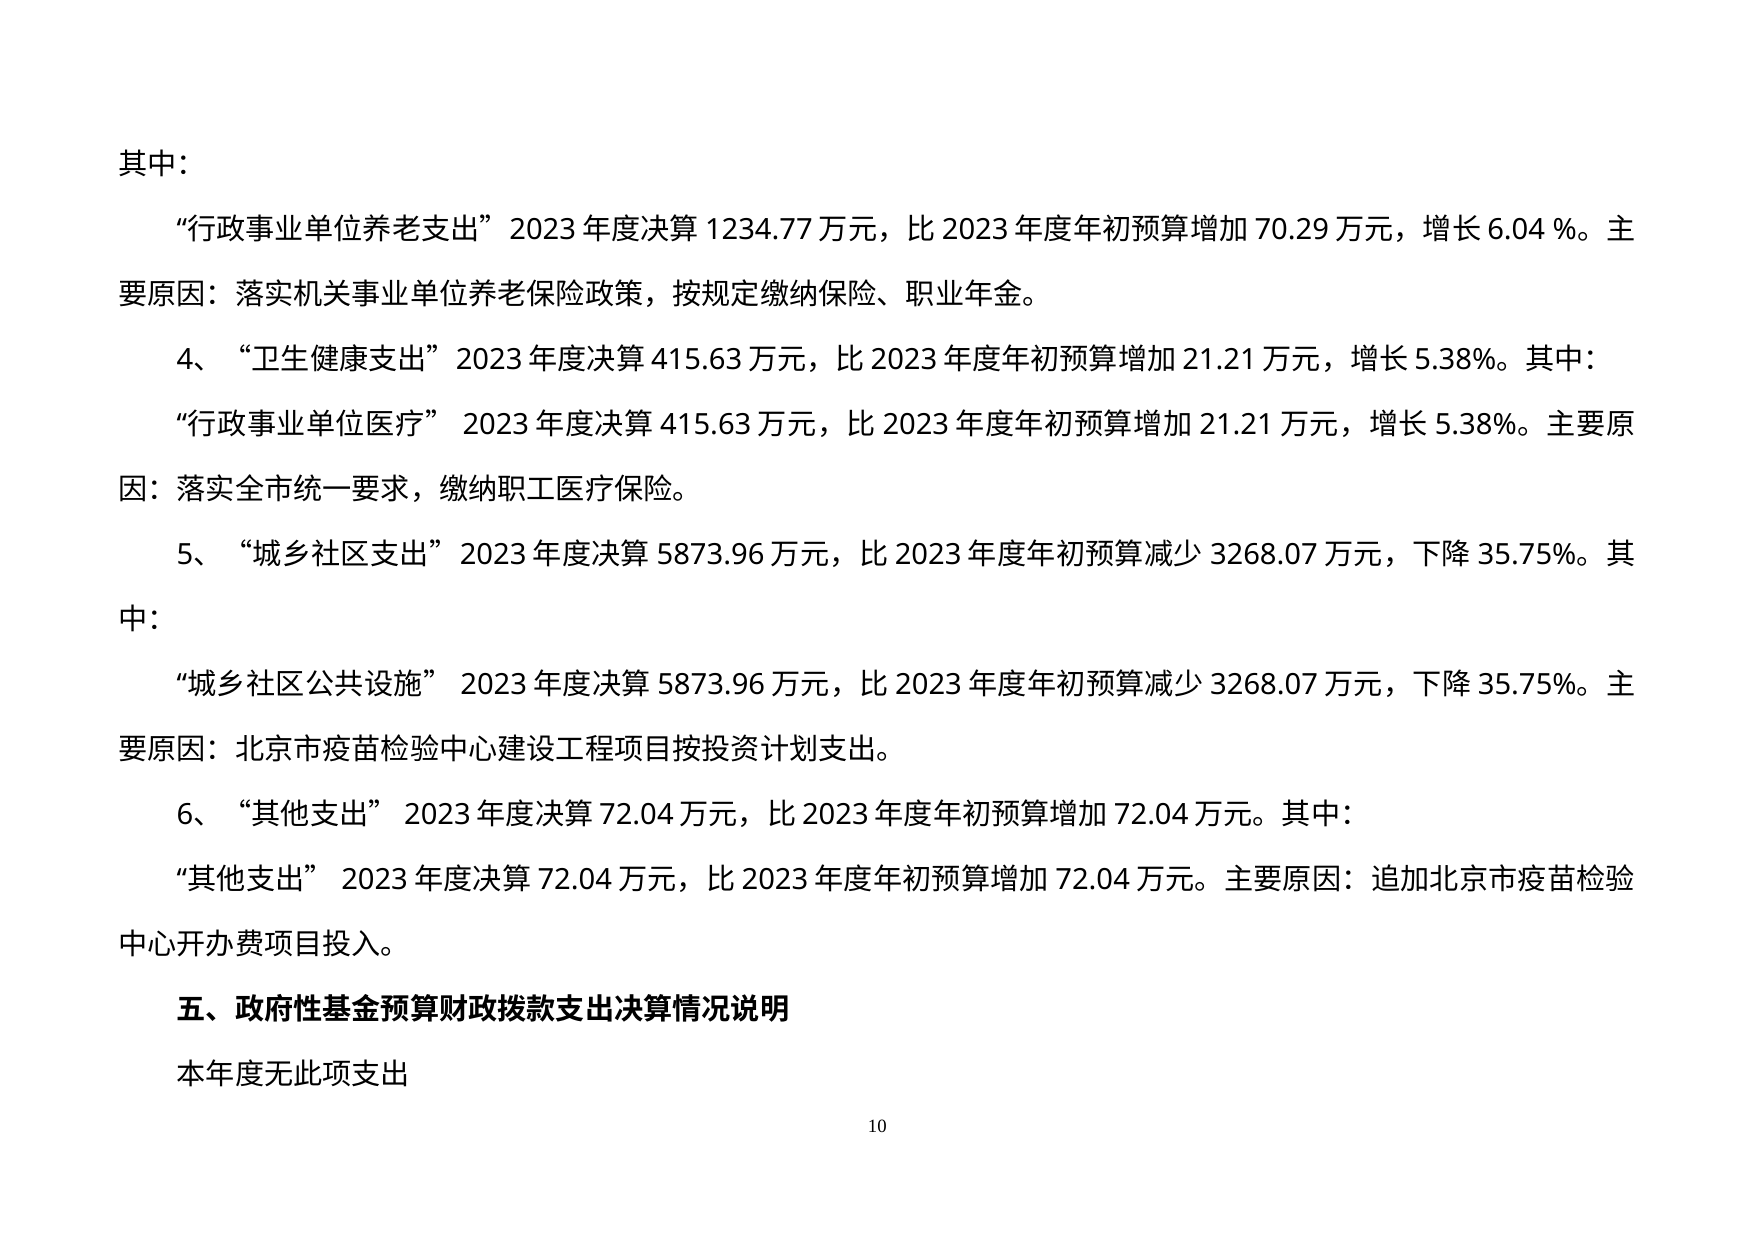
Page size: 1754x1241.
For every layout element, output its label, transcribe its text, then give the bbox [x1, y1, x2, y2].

text 五、政府性基金预算财政拨款支出决算情况说明 [118, 974, 1636, 1039]
text “行政事业单位医疗” 2023年度决算415.63万元，比2023年度年初预算增加21.21万元，增长5.38%。主要原因：落实全市统一要求，缴纳职工医疗保险。 [118, 389, 1636, 519]
text 4、“卫生健康支出”2023年度决算415.63万元，比2023年度年初预算增加21.21万元，增长5.38%。其中： [118, 324, 1636, 389]
text “城乡社区公共设施” 2023年度决算5873.96万元，比2023年度年初预算减少3268.07万元，下降35.75%。主要原因：北京市疫苗检验中心建设工程项目按投资计划支出。 [118, 649, 1636, 779]
text “其他支出” 2023年度决算72.04万元，比2023年度年初预算增加72.04万元。主要原因：追加北京市疫苗检验中心开办费项目投入。 [118, 844, 1636, 974]
text 本年度无此项支出 [118, 1039, 1636, 1104]
text “行政事业单位养老支出”2023年度决算1234.77万元，比2023年度年初预算增加70.29万元，增长6.04 %。主要原因：落实机关事业单位养老保险政策，按规定缴纳保险、职业年金。 [118, 194, 1636, 324]
text 5、“城乡社区支出”2023年度决算5873.96万元，比2023年度年初预算减少3268.07万元，下降35.75%。其中： [118, 519, 1636, 649]
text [118, 129, 1636, 194]
text 6、“其他支出” 2023年度决算72.04万元，比2023年度年初预算增加72.04万元。其中： [118, 779, 1636, 844]
